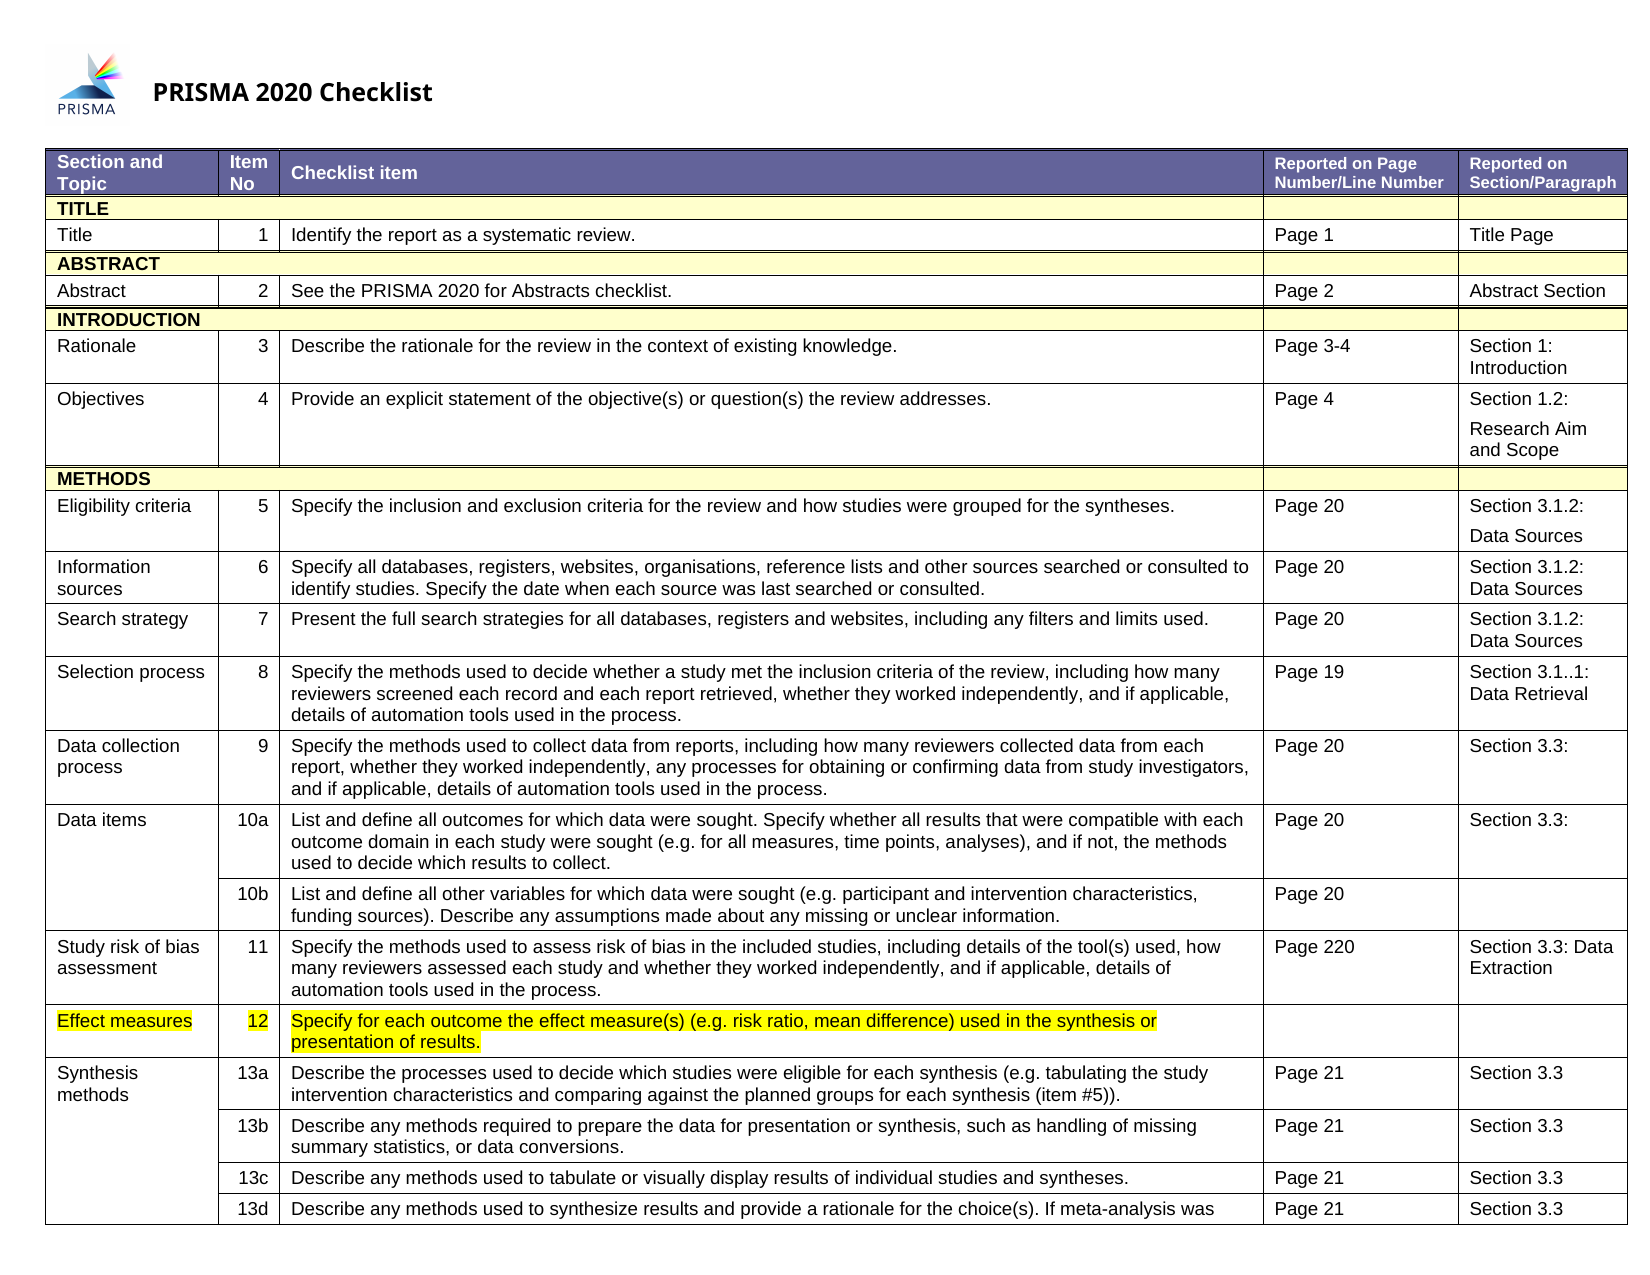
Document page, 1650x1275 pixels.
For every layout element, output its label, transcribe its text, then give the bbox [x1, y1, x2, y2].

table_cell 11 [219, 931, 279, 1004]
table_cell Describe any methods required to prepare the data for presentation or synthesis, such as handling of missing summary statistics, or data conversions. [280, 1110, 1263, 1162]
table_cell Rationale [46, 331, 218, 383]
table_header Item No [219, 151, 279, 194]
table_cell [1459, 468, 1627, 490]
table_cell Data collection process [46, 731, 218, 804]
table_cell Effect measures [46, 1005, 218, 1057]
table_cell Selection process [46, 657, 218, 729]
table_cell [1459, 253, 1627, 274]
table_cell Section 3.3 [1459, 1058, 1627, 1109]
table_cell Page 20 [1264, 805, 1458, 878]
table_cell [1459, 197, 1627, 219]
table_cell Present the full search strategies for all databases, registers and websites, including any filters and limits used. [280, 604, 1263, 656]
table_header Checklist item [280, 151, 1263, 194]
table_header Reported on Section/Paragraph [1459, 151, 1627, 194]
table_cell Page 21 [1264, 1110, 1458, 1162]
table_cell List and define all other variables for which data were sought (e.g. participant and intervention characteristics, funding sources). Describe any assumptions made about any missing or unclear information. [280, 879, 1263, 930]
table_cell METHODS [46, 468, 1263, 490]
table_cell 9 [219, 731, 279, 804]
table_cell Page 20 [1264, 879, 1458, 930]
table_cell Section 3.3: Data Extraction [1459, 931, 1627, 1004]
table_cell [1459, 309, 1627, 330]
table_cell Data items [46, 805, 218, 930]
table_cell Title [46, 220, 218, 250]
table_cell [1459, 879, 1627, 930]
table_header Section and Topic [46, 151, 218, 194]
table_cell 5 [219, 491, 279, 551]
table_cell 4 [219, 384, 279, 465]
table_cell Section 3.1.2: Data Sources [1459, 604, 1627, 656]
table_cell Page 20 [1264, 552, 1458, 603]
table_cell 13a [219, 1058, 279, 1109]
table_cell Page 21 [1264, 1194, 1458, 1224]
table_cell 3 [219, 331, 279, 383]
table_cell Section 1: Introduction [1459, 331, 1627, 383]
table_cell Eligibility criteria [46, 491, 218, 551]
table_cell Identify the report as a systematic review. [280, 220, 1263, 250]
table_cell Page 19 [1264, 657, 1458, 729]
table_cell INTRODUCTION [46, 309, 1263, 330]
table_cell Study risk of bias assessment [46, 931, 218, 1004]
table_cell [1264, 468, 1458, 490]
table_cell Describe the rationale for the review in the context of existing knowledge. [280, 331, 1263, 383]
table_cell Page 3-4 [1264, 331, 1458, 383]
table_cell Page 20 [1264, 731, 1458, 804]
table_cell [1459, 1005, 1627, 1057]
table_cell Describe the processes used to decide which studies were eligible for each synthesis (e.g. tabulating the study intervention characteristics and comparing against the planned groups for each synthesis (item #5)). [280, 1058, 1263, 1109]
table_cell Describe any methods used to tabulate or visually display results of individual studies and syntheses. [280, 1163, 1263, 1193]
table_cell Abstract Section [1459, 276, 1627, 305]
table_cell Specify the methods used to assess risk of bias in the included studies, including details of the tool(s) used, how many reviewers assessed each study and whether they worked independently, and if applicable, details of automation tools used in the process. [280, 931, 1263, 1004]
table_cell Specify the inclusion and exclusion criteria for the review and how studies were grouped for the syntheses. [280, 491, 1263, 551]
table_cell Search strategy [46, 604, 218, 656]
table_cell [1264, 1005, 1458, 1057]
table_cell Page 20 [1264, 604, 1458, 656]
table_cell Section 3.1..1: Data Retrieval [1459, 657, 1627, 729]
table_cell Page 2 [1264, 276, 1458, 305]
table_cell Title Page [1459, 220, 1627, 250]
table_cell 13c [219, 1163, 279, 1193]
table_cell Abstract [46, 276, 218, 305]
table_cell Specify all databases, registers, websites, organisations, reference lists and other sources searched or consulted to identify studies. Specify the date when each source was last searched or consulted. [280, 552, 1263, 603]
table_cell Page 21 [1264, 1058, 1458, 1109]
table_cell 12 [219, 1005, 279, 1057]
table_cell Section 3.3: [1459, 805, 1627, 878]
table_cell 7 [219, 604, 279, 656]
table_cell 13d [219, 1194, 279, 1224]
table_cell See the PRISMA 2020 for Abstracts checklist. [280, 276, 1263, 305]
table_cell List and define all outcomes for which data were sought. Specify whether all results that were compatible with each outcome domain in each study were sought (e.g. for all measures, time points, analyses), and if not, the methods used to decide which results to collect. [280, 805, 1263, 878]
table_cell Section 3.3: [1459, 731, 1627, 804]
table_cell Provide an explicit statement of the objective(s) or question(s) the review addresses. [280, 384, 1263, 465]
table_cell Information sources [46, 552, 218, 603]
table_cell Page 220 [1264, 931, 1458, 1004]
table_cell Section 3.3 [1459, 1163, 1627, 1193]
table_cell ABSTRACT [46, 253, 1263, 274]
table_cell Section 3.3 [1459, 1110, 1627, 1162]
table_cell TITLE [46, 197, 1263, 219]
table_cell Section 1.2: Research Aim and Scope [1459, 384, 1627, 465]
table_cell Section 3.1.2: Data Sources [1459, 552, 1627, 603]
table_cell Specify the methods used to decide whether a study met the inclusion criteria of the review, including how many reviewers screened each record and each report retrieved, whether they worked independently, and if applicable, details of automation tools used in the process. [280, 657, 1263, 729]
table_cell 8 [219, 657, 279, 729]
table_cell Section 3.3 [1459, 1194, 1627, 1224]
table_cell Objectives [46, 384, 218, 465]
table_cell 13b [219, 1110, 279, 1162]
table_cell Page 4 [1264, 384, 1458, 465]
table_cell Page 1 [1264, 220, 1458, 250]
table_cell 2 [219, 276, 279, 305]
table_cell Synthesis methods [46, 1058, 218, 1224]
picture [45, 44, 131, 126]
table_cell [1264, 197, 1458, 219]
table_cell 6 [219, 552, 279, 603]
table_header Reported on Page Number/Line Number [1264, 151, 1458, 194]
table_cell Specify the methods used to collect data from reports, including how many reviewers collected data from each report, whether they worked independently, any processes for obtaining or confirming data from study investigators, and if applicable, details of automation tools used in the process. [280, 731, 1263, 804]
table_cell [1264, 253, 1458, 274]
table_cell 10a [219, 805, 279, 878]
table_cell 10b [219, 879, 279, 930]
table_cell Section 3.1.2: Data Sources [1459, 491, 1627, 551]
table_cell [1264, 309, 1458, 330]
table_cell 1 [219, 220, 279, 250]
table_cell Specify for each outcome the effect measure(s) (e.g. risk ratio, mean difference) used in the synthesis or presentation of results. [280, 1005, 1263, 1057]
table_cell Page 20 [1264, 491, 1458, 551]
table_cell Page 21 [1264, 1163, 1458, 1193]
